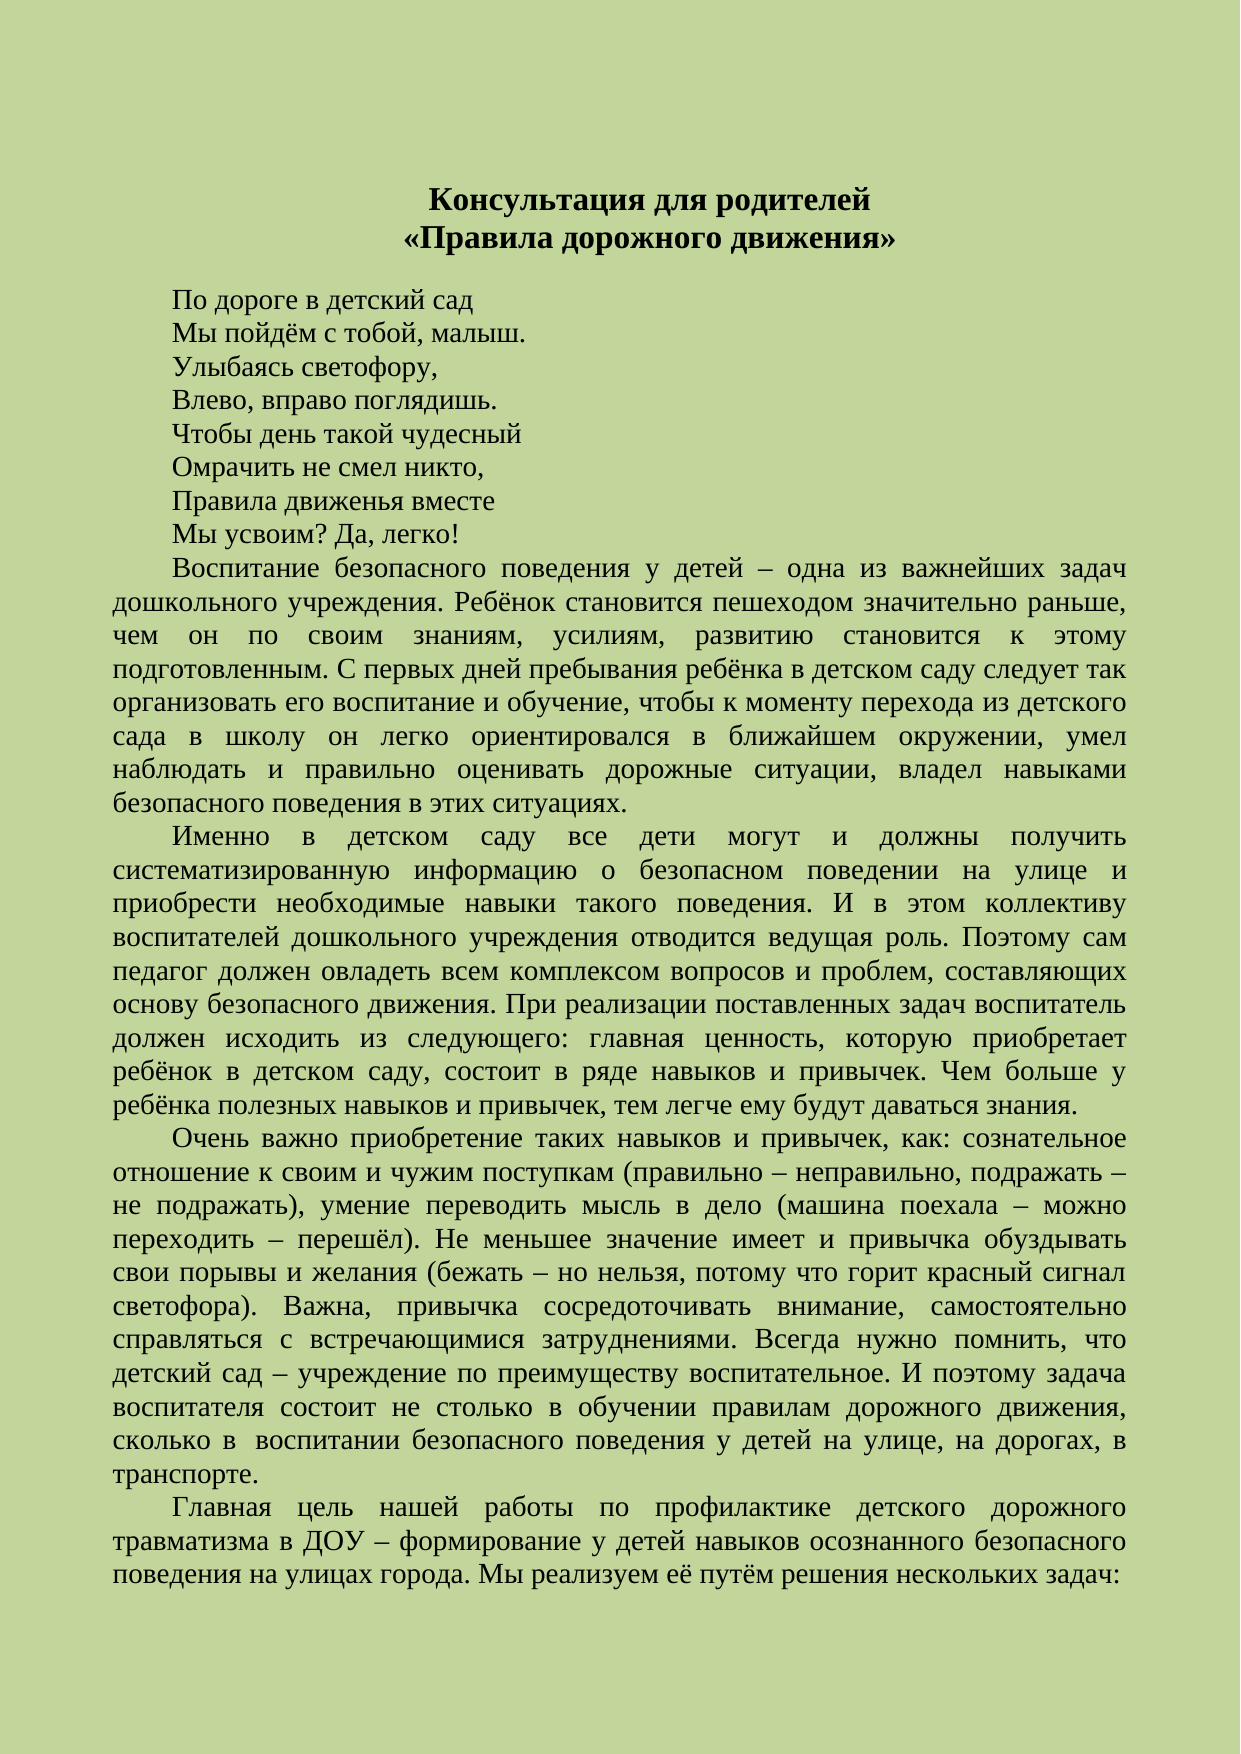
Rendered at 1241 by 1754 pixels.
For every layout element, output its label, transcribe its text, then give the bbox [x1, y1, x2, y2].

text Мы пойдём с тобой, малыш. [112, 315, 1128, 349]
text Именно в детском саду все дети могут и должны получить систематизированную информацию о безопасном поведении на улице и приобрести необходимые навыки такого поведения. И в этом коллективу воспитателей дошкольного учреждения отводится ведущая роль. Поэтому сам педагог должен овладеть всем комплексом вопросов и проблем, составляющих основу безопасного движения. При реализации поставленных задач воспитатель должен исходить из следующего: главная ценность, которую приобретает ребёнок в детском саду, состоит в ряде навыков и привычек. Чем больше у ребёнка полезных навыков и привычек, тем легче ему будут даваться знания. [112, 818, 1128, 1120]
text Главная цель нашей работы по профилактике детского дорожного травматизма в ДОУ – формирование у детей навыков осознанного безопасного поведения на улицах города. Мы реализуем её путём решения нескольких задач: [112, 1489, 1128, 1590]
text Влево, вправо поглядишь. [112, 382, 1128, 416]
text По дороге в детский сад [112, 282, 1128, 315]
text Очень важно приобретение таких навыков и привычек, как: сознательное отношение к своим и чужим поступкам (правильно – неправильно, подражать –не подражать), умение переводить мысль в дело (машина поехала – можно переходить – перешёл). Не меньшее значение имеет и привычка обуздывать свои порывы и желания (бежать – но нельзя, потому что горит красный сигнал светофора). Важна, привычка сосредоточивать внимание, самостоятельно справляться с встречающимися затруднениями. Всегда нужно помнить, что детский сад – учреждение по преимуществу воспитательное. И поэтому задача воспитателя состоит не столько в обучении правилам дорожного движения, сколько в воспитании безопасного поведения у детей на улице, на дорогах, в транспорте. [112, 1120, 1128, 1489]
text Правила движенья вместе [112, 483, 1128, 517]
text Омрачить не смел никто, [112, 449, 1128, 483]
text Улыбаясь светофору, [112, 349, 1128, 382]
text Мы усвоим? Да, легко! [112, 517, 1128, 550]
text «Правила дорожного движения» [112, 217, 1128, 255]
text Консультация для родителей [112, 179, 1128, 217]
text Чтобы день такой чудесный [112, 416, 1128, 449]
text Воспитание безопасного поведения у детей – одна из важнейших задач дошкольного учреждения. Ребёнок становится пешеходом значительно раньше, чем он по своим знаниям, усилиям, развитию становится к этому подготовленным. С первых дней пребывания ребёнка в детском саду следует так организовать его воспитание и обучение, чтобы к моменту перехода из детского сада в школу он легко ориентировался в ближайшем окружении, умел наблюдать и правильно оценивать дорожные ситуации, владел навыками безопасного поведения в этих ситуациях. [112, 550, 1128, 818]
